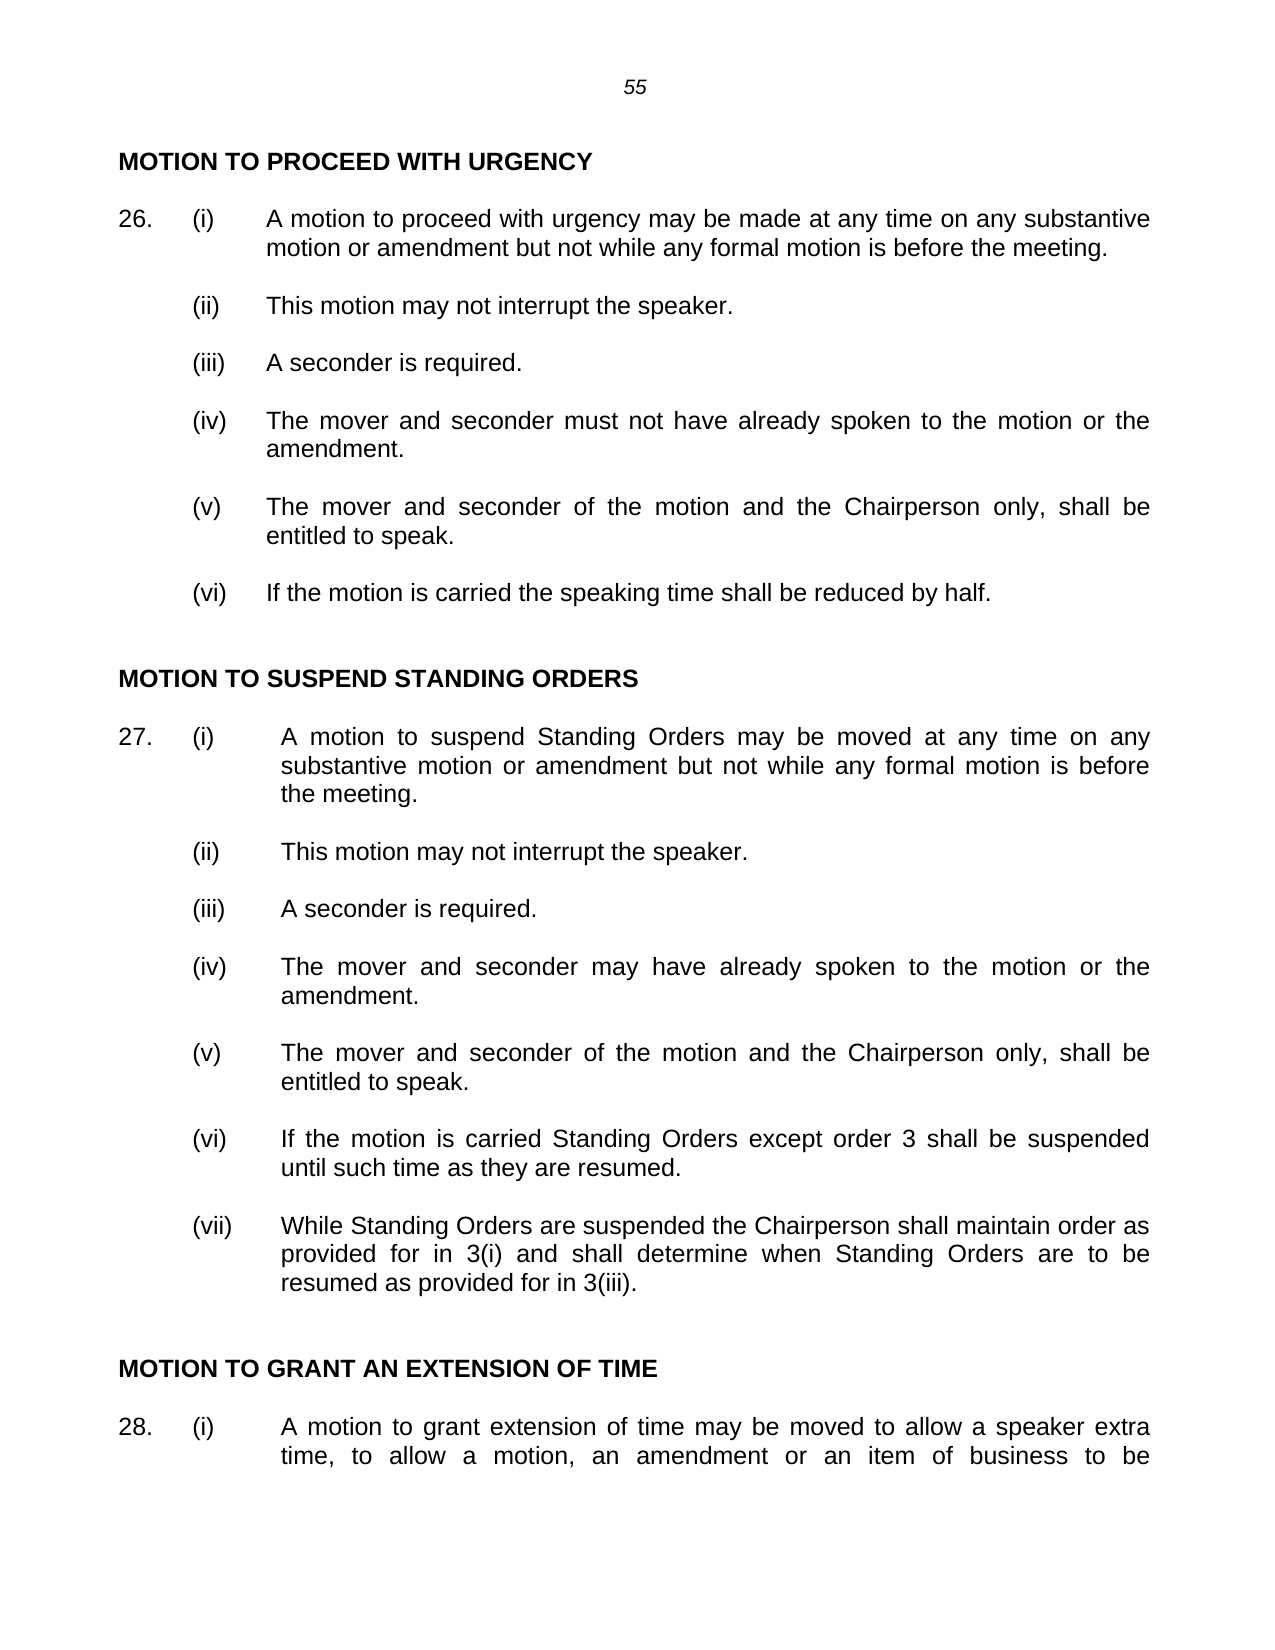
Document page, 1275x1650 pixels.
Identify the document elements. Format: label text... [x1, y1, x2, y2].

subtitle MOTION TO PROCEED WITH URGENCY [118, 147, 1152, 176]
text (vi) If the motion is carried the speaking time shall be reduced by half. [118, 578, 1152, 607]
text (vi) If the motion is carried Standing Orders except order 3 shall be suspended until such time as they are resumed. [118, 1124, 1152, 1182]
subtitle MOTION TO GRANT AN EXTENSION OF TIME [118, 1354, 1152, 1383]
text 27. (i) A motion to suspend Standing Orders may be moved at any time on any substantive motion or amendment but not while any formal motion is before the meeting. [118, 722, 1152, 808]
text (iv) The mover and seconder may have already spoken to the motion or the amendment. [118, 952, 1152, 1009]
text (v) The mover and seconder of the motion and the Chairperson only, shall be entitled to speak. [118, 492, 1152, 549]
text (iv) The mover and seconder must not have already spoken to the motion or the amendment. [118, 406, 1152, 463]
text (iii) A seconder is required. [118, 894, 1152, 923]
text (ii) This motion may not interrupt the speaker. [118, 837, 1152, 866]
text (vii) While Standing Orders are suspended the Chairperson shall maintain order as provided for in 3(i) and shall determine when Standing Orders are to be resumed as provided for in 3(iii). [118, 1211, 1152, 1297]
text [118, 1412, 1152, 1469]
text (ii) This motion may not interrupt the speaker. [118, 291, 1152, 319]
text 26. (i) A motion to proceed with urgency may be made at any time on any substantive motion or amendment but not while any formal motion is before the meeting. [118, 204, 1152, 262]
subtitle MOTION TO SUSPEND STANDING ORDERS [118, 664, 1152, 693]
text (iii) A seconder is required. [118, 348, 1152, 377]
text (v) The mover and seconder of the motion and the Chairperson only, shall be entitled to speak. [118, 1038, 1152, 1096]
